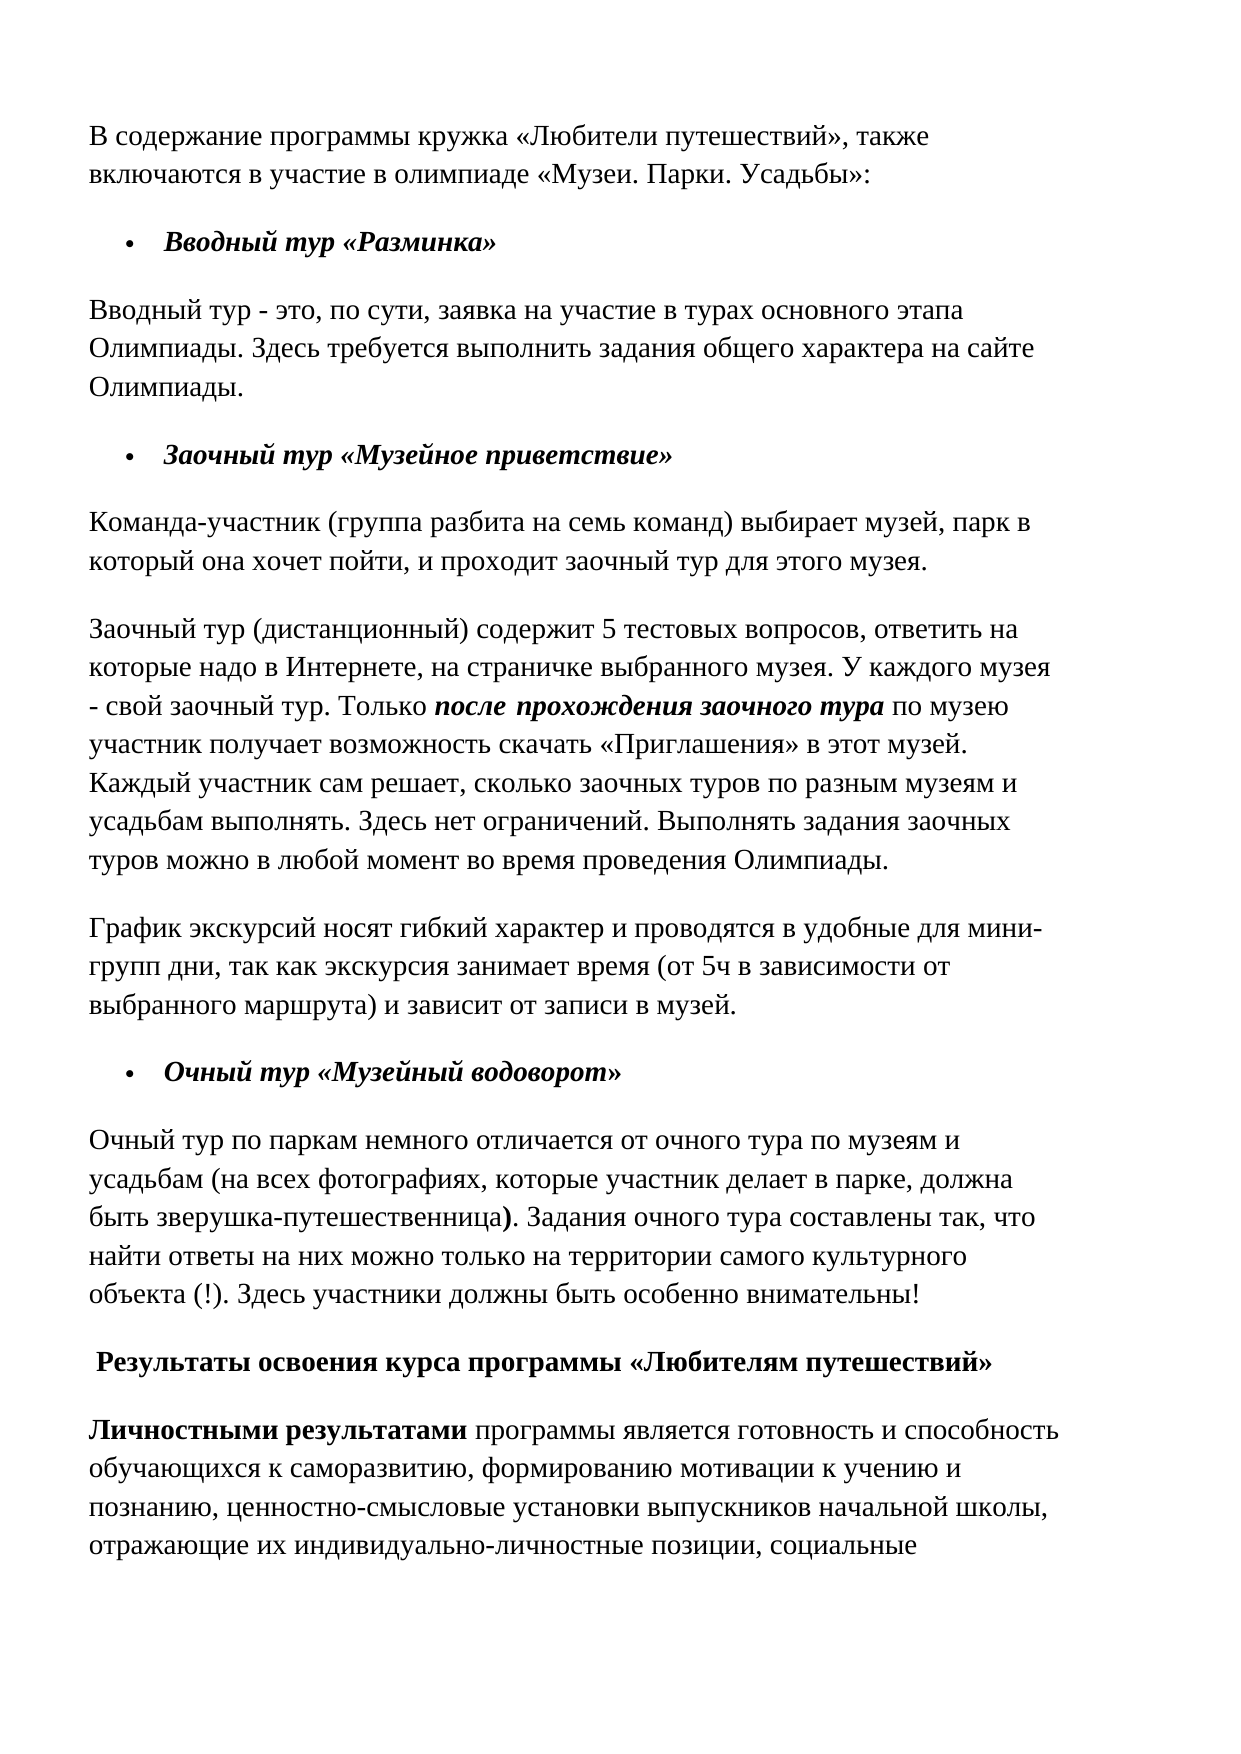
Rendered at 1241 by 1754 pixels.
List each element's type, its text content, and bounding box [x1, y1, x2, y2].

text В содержание программы кружка «Любители путешествий», также включаются в участие в олимпиаде «Музеи. Парки. Усадьбы»: [88, 118, 1063, 190]
list Вводный тур «Разминка» [126, 224, 1063, 258]
text Результаты освоения курса программы «Любителям путешествий» [88, 1344, 1063, 1378]
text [88, 1412, 1063, 1561]
list Заочный тур «Музейное приветствие» [126, 437, 1063, 470]
text Заочный тур (дистанционный) содержит 5 тестовых вопросов, ответить на которые надо в Интернете, на страничке выбранного музея. У каждого музея - свой заочный тур. Только после прохождения заочного тура по музею участник получает возможность скачать «Приглашения» в этот музей. Каждый участник сам решает, сколько заочных туров по разным музеям и усадьбам выполнять. Здесь нет ограничений. Выполнять задания заочных туров можно в любой момент во время проведения Олимпиады. [88, 611, 1063, 876]
text Команда-участник (группа разбита на семь команд) выбирает музей, парк в который она хочет пойти, и проходит заочный тур для этого музея. [88, 504, 1063, 577]
text Очный тур по паркам немного отличается от очного тура по музеям и усадьбам (на всех фотографиях, которые участник делает в парке, должна быть зверушка-путешественница). Задания очного тура составлены так, что найти ответы на них можно только на территории самого культурного объекта (!). Здесь участники должны быть особенно внимательны! [88, 1122, 1063, 1310]
text График экскурсий носят гибкий характер и проводятся в удобные для мини-групп дни, так как экскурсия занимает время (от 5ч в зависимости от выбранного маршрута) и зависит от записи в музей. [88, 910, 1063, 1020]
list Очный тур «Музейный водоворот» [126, 1054, 1063, 1088]
text Вводный тур - это, по сути, заявка на участие в турах основного этапа Олимпиады. Здесь требуется выполнить задания общего характера на сайте Олимпиады. [88, 292, 1063, 403]
